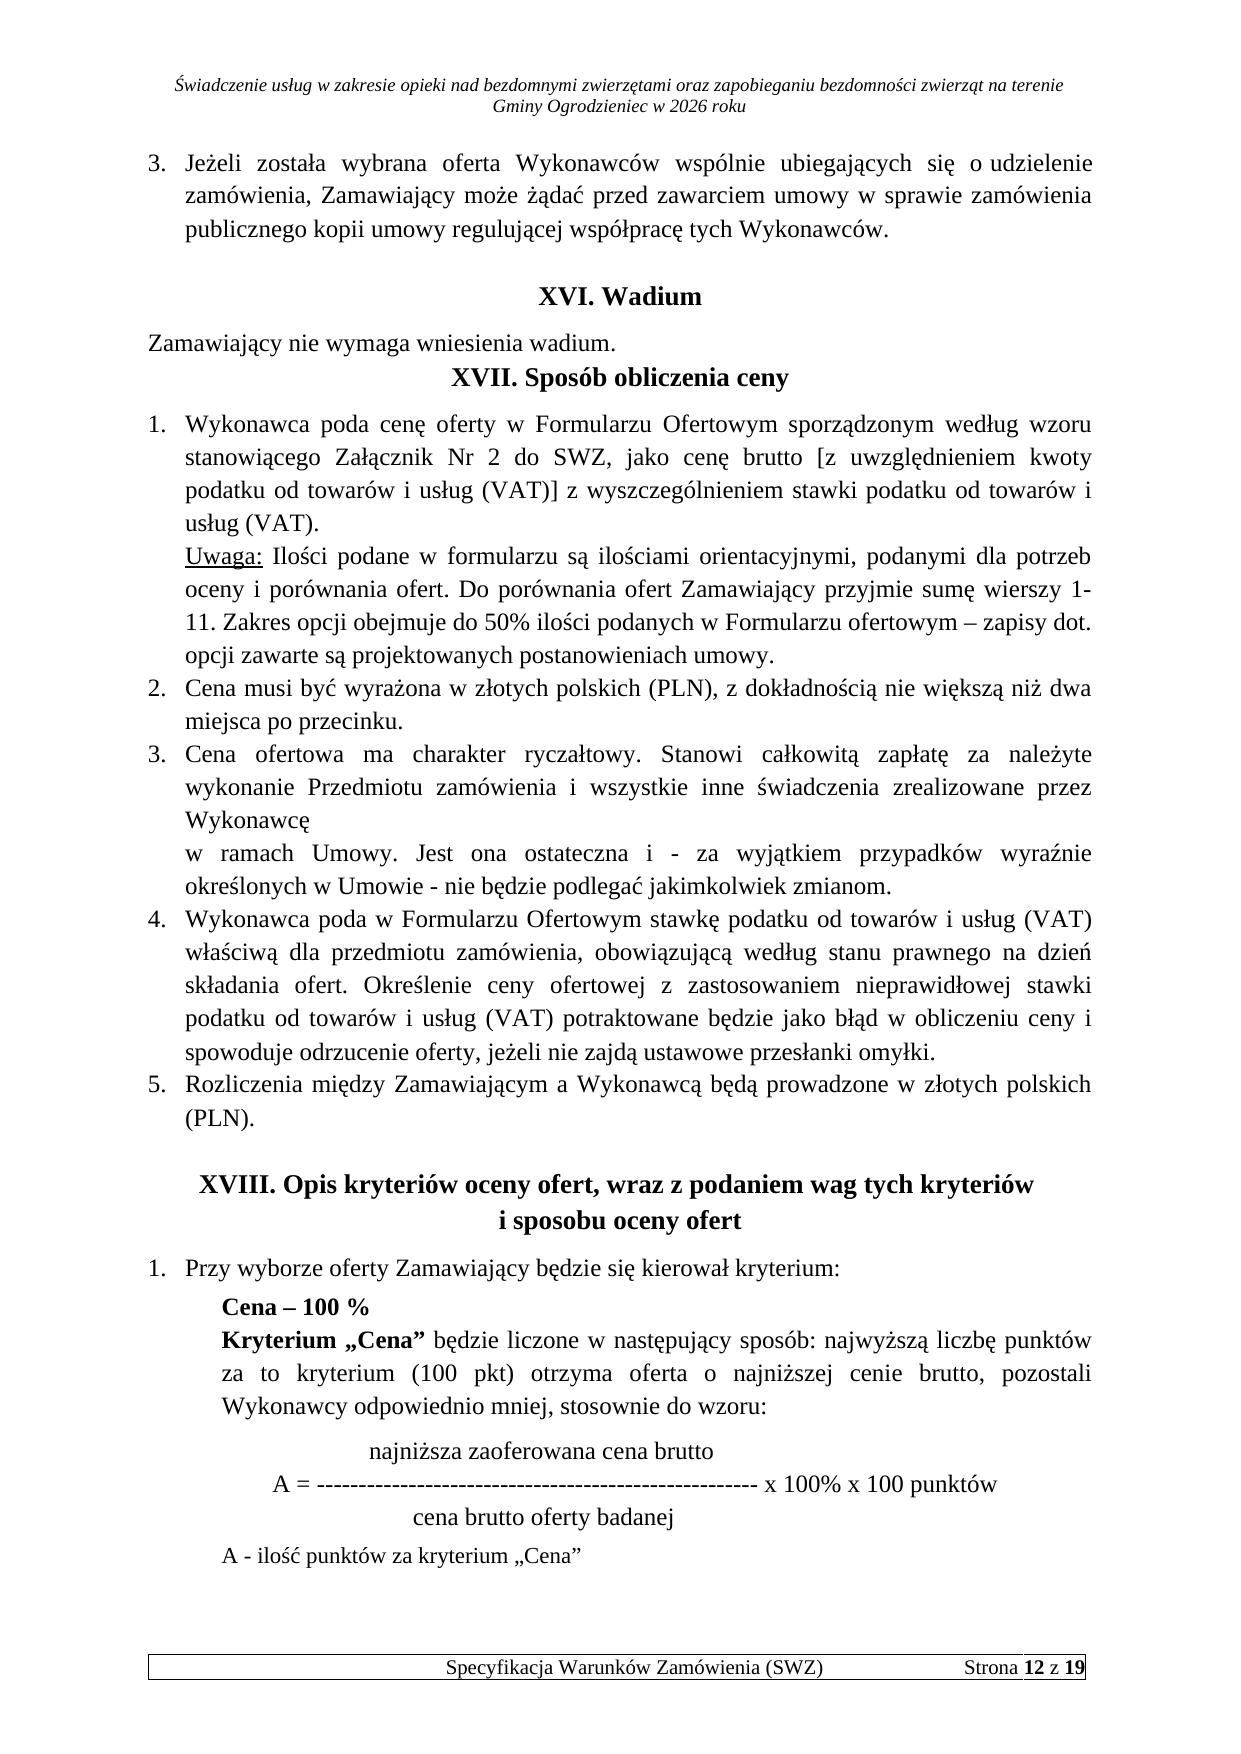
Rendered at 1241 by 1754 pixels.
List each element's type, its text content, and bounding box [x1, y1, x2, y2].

list Rozliczenia między Zamawiającym a Wykonawcą będą prowadzone w złotych polskich (PLN). [148, 1069, 1093, 1131]
text najniższa zaoferowana cena brutto [369, 1436, 1093, 1465]
text Cena – 100 % [148, 1292, 1093, 1321]
list Jeżeli została wybrana oferta Wykonawców wspólnie ubiegających się o udzielenie zamówienia, Zamawiający może żądać przed zawarciem umowy w sprawie zamówienia publicznego kopii umowy regulującej współpracę tych Wykonawców. [148, 148, 1093, 242]
text A - ilość punktów za kryterium „Cena” [177, 1542, 1093, 1568]
list Wykonawca poda cenę oferty w Formularzu Ofertowym sporządzonym według wzoru stanowiącego Załącznik Nr 2 do SWZ, jako cenę brutto [z uwzględnieniem kwoty podatku od towarów i usług (VAT)] z wyszczególnieniem stawki podatku od towarów i usług (VAT). [148, 409, 1093, 537]
list Cena musi być wyrażona w złotych polskich (PLN), z dokładnością nie większą niż dwa miejsca po przecinku. [148, 673, 1093, 735]
text Zamawiający nie wymaga wniesienia wadium. [148, 328, 1093, 357]
text Kryterium „Cena” będzie liczone w następujący sposób: najwyższą liczbę punktów za to kryterium (100 pkt) otrzyma oferta o najniższej cenie brutto, pozostali Wykonawcy odpowiednio mniej, stosownie do wzoru: [221, 1325, 1093, 1420]
text XVI. Wadium [148, 280, 1093, 311]
list Cena ofertowa ma charakter ryczałtowy. Stanowi całkowitą zapłatę za należyte wykonanie Przedmiotu zamówienia i wszystkie inne świadczenia zrealizowane przez Wykonawcę w ramach Umowy. Jest ona ostateczna i - za wyjątkiem przypadków wyraźnie określonych w Umowie - nie będzie podlegać jakimkolwiek zmianom. [148, 739, 1093, 900]
text XVIII. Opis kryteriów oceny ofert, wraz z podaniem wag tych kryteriów i sposobu oceny ofert [148, 1169, 1093, 1236]
text cena brutto oferty badanej [369, 1502, 1093, 1531]
text A = ----------------------------------------------------- x 100% x 100 punktów [177, 1469, 1093, 1498]
text XVII. Sposób obliczenia ceny [148, 361, 1093, 392]
list Przy wyborze oferty Zamawiający będzie się kierował kryterium: [148, 1253, 1093, 1281]
text Uwaga: Ilości podane w formularzu są ilościami orientacyjnymi, podanymi dla potrzeb oceny i porównania ofert. Do porównania ofert Zamawiający przyjmie sumę wierszy 1-11. Zakres opcji obejmuje do 50% ilości podanych w Formularzu ofertowym – zapisy dot. opcji zawarte są projektowanych postanowieniach umowy. [185, 541, 1093, 669]
list Wykonawca poda w Formularzu Ofertowym stawkę podatku od towarów i usług (VAT) właściwą dla przedmiotu zamówienia, obowiązującą według stanu prawnego na dzień składania ofert. Określenie ceny ofertowej z zastosowaniem nieprawidłowej stawki podatku od towarów i usług (VAT) potraktowane będzie jako błąd w obliczeniu ceny i spowoduje odrzucenie oferty, jeżeli nie zajdą ustawowe przesłanki omyłki. [148, 904, 1093, 1065]
